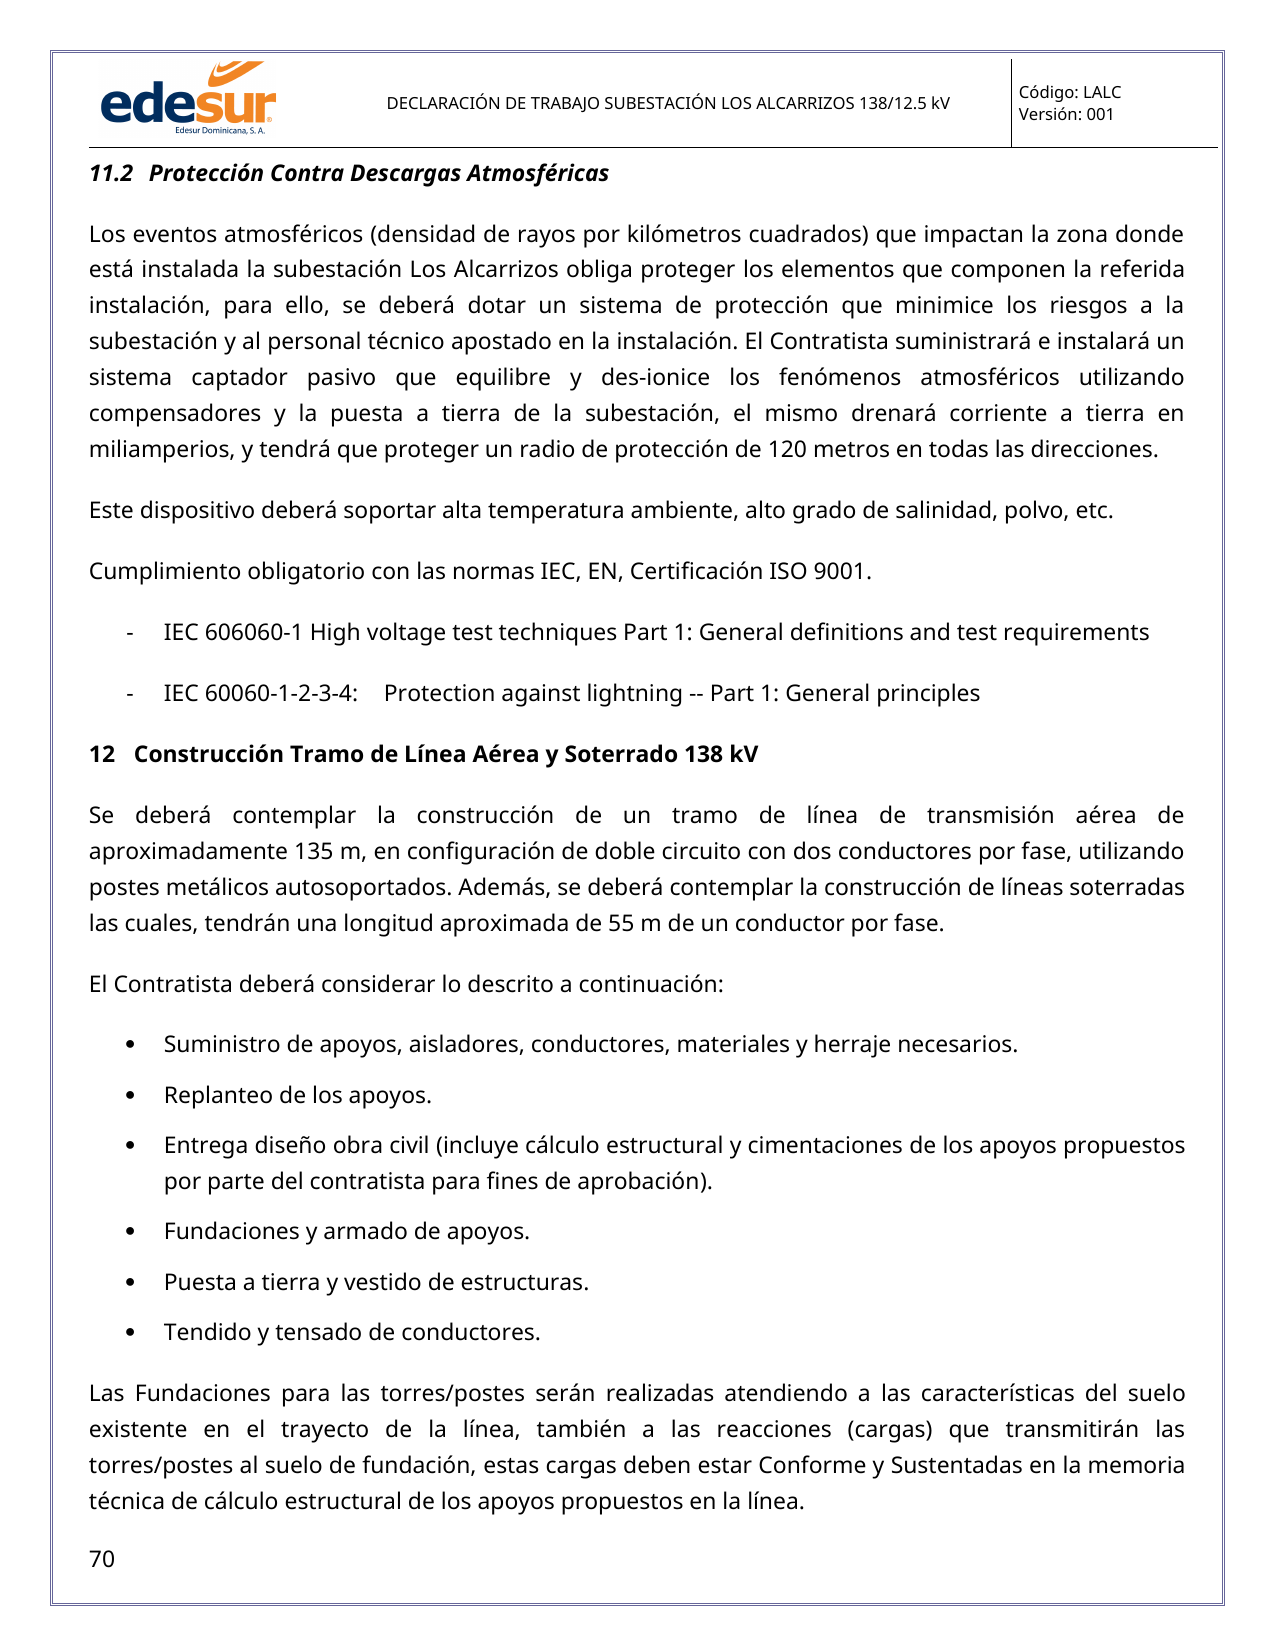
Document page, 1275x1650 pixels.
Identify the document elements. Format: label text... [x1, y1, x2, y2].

list Fundaciones y armado de apoyos. [126, 1215, 1186, 1247]
list Suministro de apoyos, aisladores, conductores, materiales y herraje necesarios. [126, 1028, 1186, 1060]
list Replanteo de los apoyos. [126, 1079, 1186, 1110]
text Los eventos atmosféricos (densidad de rayos por kilómetros cuadrados) que impactan la zona donde está instalada la subestación Los Alcarrizos obliga proteger los elementos que componen la referida instalación, para ello, se deberá dotar un sistema de protección que minimice los riesgos a la subestación y al personal técnico apostado en la instalación. El Contratista suministrará e instalará un sistema captador pasivo que equilibre y des-ionice los fenómenos atmosféricos utilizando compensadores y la puesta a tierra de la subestación, el mismo drenará corriente a tierra en miliamperios, y tendrá que proteger un radio de protección de 120 metros en todas las direcciones. [89, 217, 1186, 464]
text Las Fundaciones para las torres/postes serán realizadas atendiendo a las características del suelo existente en el trayecto de la línea, también a las reacciones (cargas) que transmitirán las torres/postes al suelo de fundación, estas cargas deben estar Conforme y Sustentadas en la memoria técnica de cálculo estructural de los apoyos propuestos en la línea. [89, 1377, 1186, 1516]
text Se deberá contemplar la construcción de un tramo de línea de transmisión aérea de aproximadamente 135 m, en configuración de doble circuito con dos conductores por fase, utilizando postes metálicos autosoportados. Además, se deberá contemplar la construcción de líneas soterradas las cuales, tendrán una longitud aproximada de 55 m de un conductor por fase. [89, 799, 1186, 938]
list Tendido y tensado de conductores. [126, 1316, 1186, 1347]
list Puesta a tierra y vestido de estructuras. [126, 1266, 1186, 1297]
list Entrega diseño obra civil (incluye cálculo estructural y cimentaciones de los apoyos propuestos por parte del contratista para fines de aprobación). [126, 1129, 1186, 1196]
text El Contratista deberá considerar lo descrito a continuación: [89, 967, 1186, 999]
list IEC 606060-1 High voltage test techniques Part 1: General definitions and test requirements [126, 616, 1186, 647]
text Cumplimiento obligatorio con las normas IEC, EN, Certificación ISO 9001. [89, 555, 1186, 586]
subtitle Construcción Tramo de Línea Aérea y Soterrado 138 kV [89, 738, 1186, 769]
text Este dispositivo deberá soportar alta temperatura ambiente, alto grado de salinidad, polvo, etc. [89, 494, 1186, 525]
list IEC 60060-1-2-3-4: Protection against lightning -- Part 1: General principles [126, 677, 1186, 708]
picture [98, 59, 277, 138]
subtitle Protección Contra Descargas Atmosféricas [89, 157, 1186, 188]
